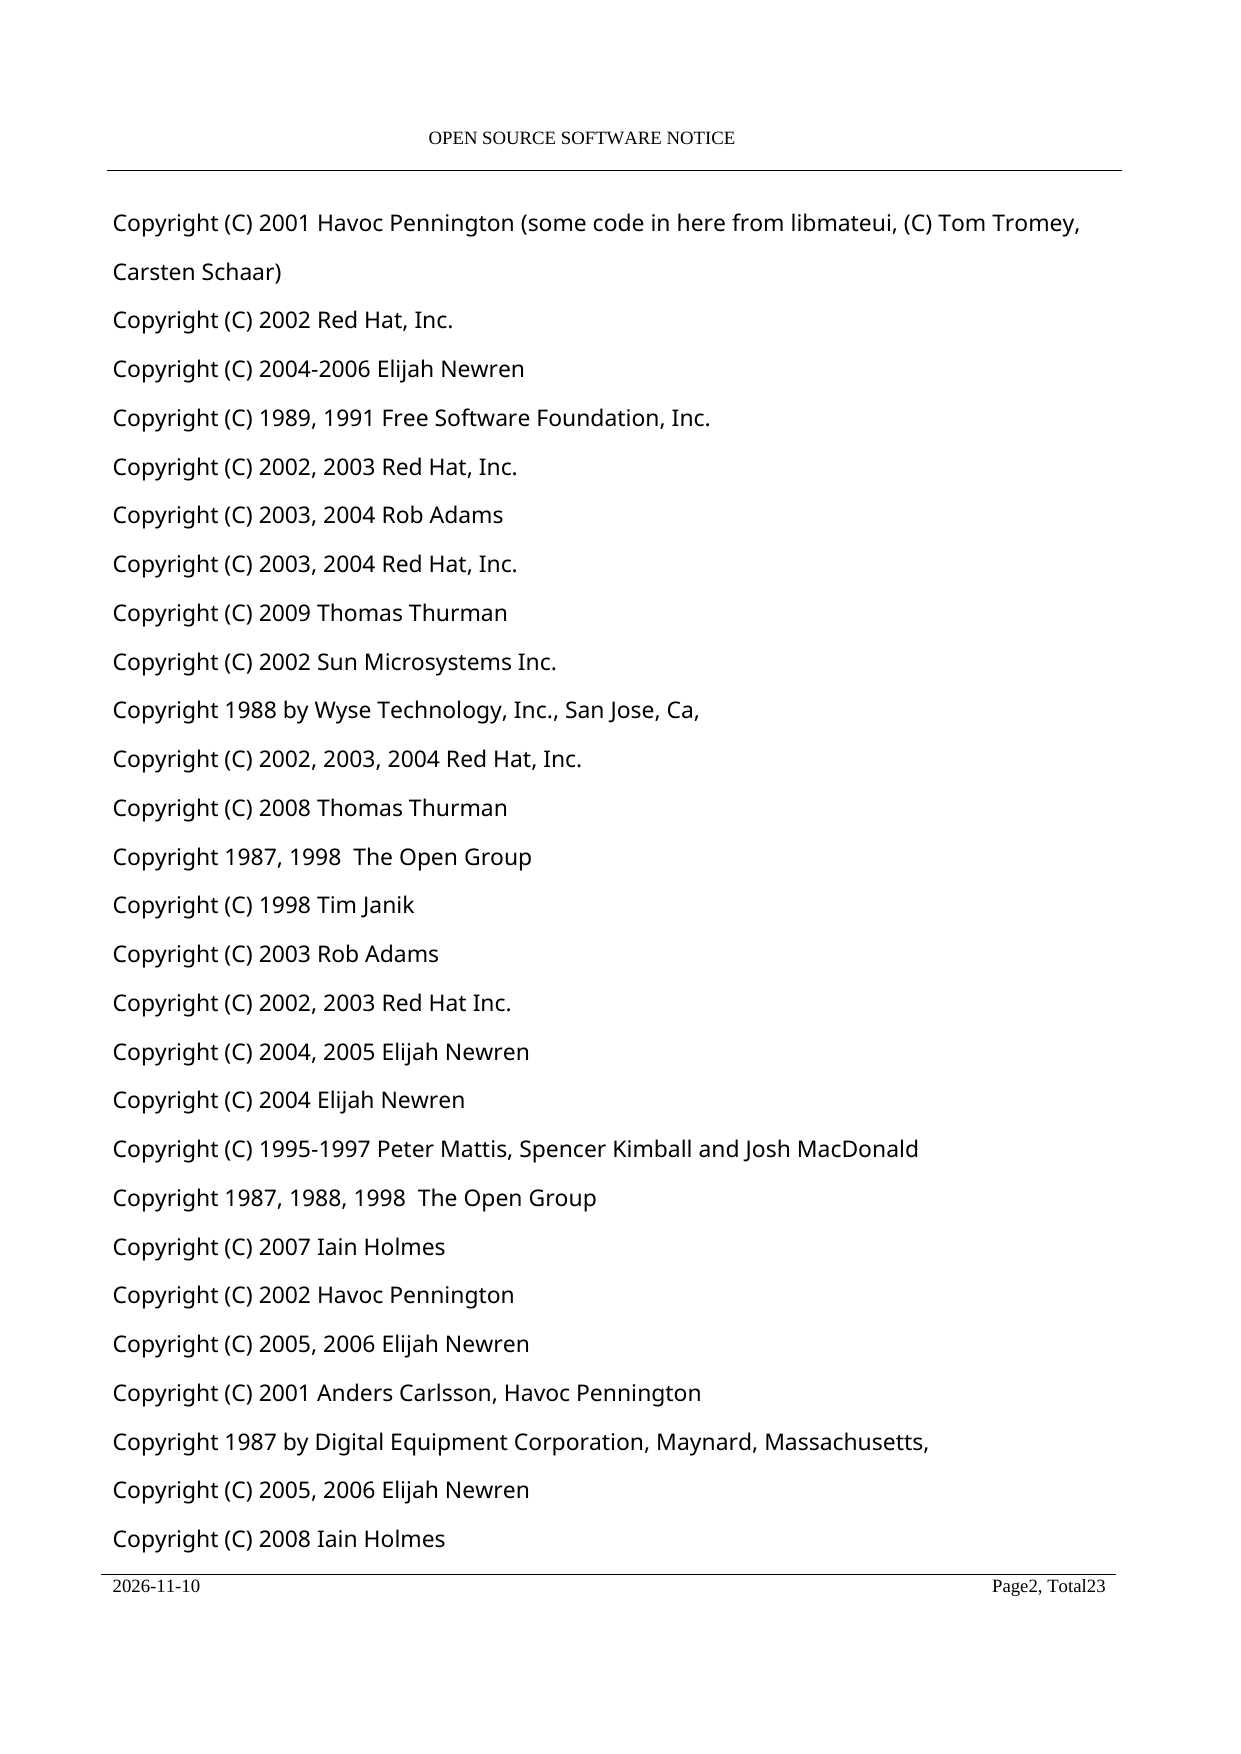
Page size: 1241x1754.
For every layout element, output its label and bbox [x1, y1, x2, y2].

text [112, 1522, 1128, 1554]
text [112, 206, 1128, 1506]
